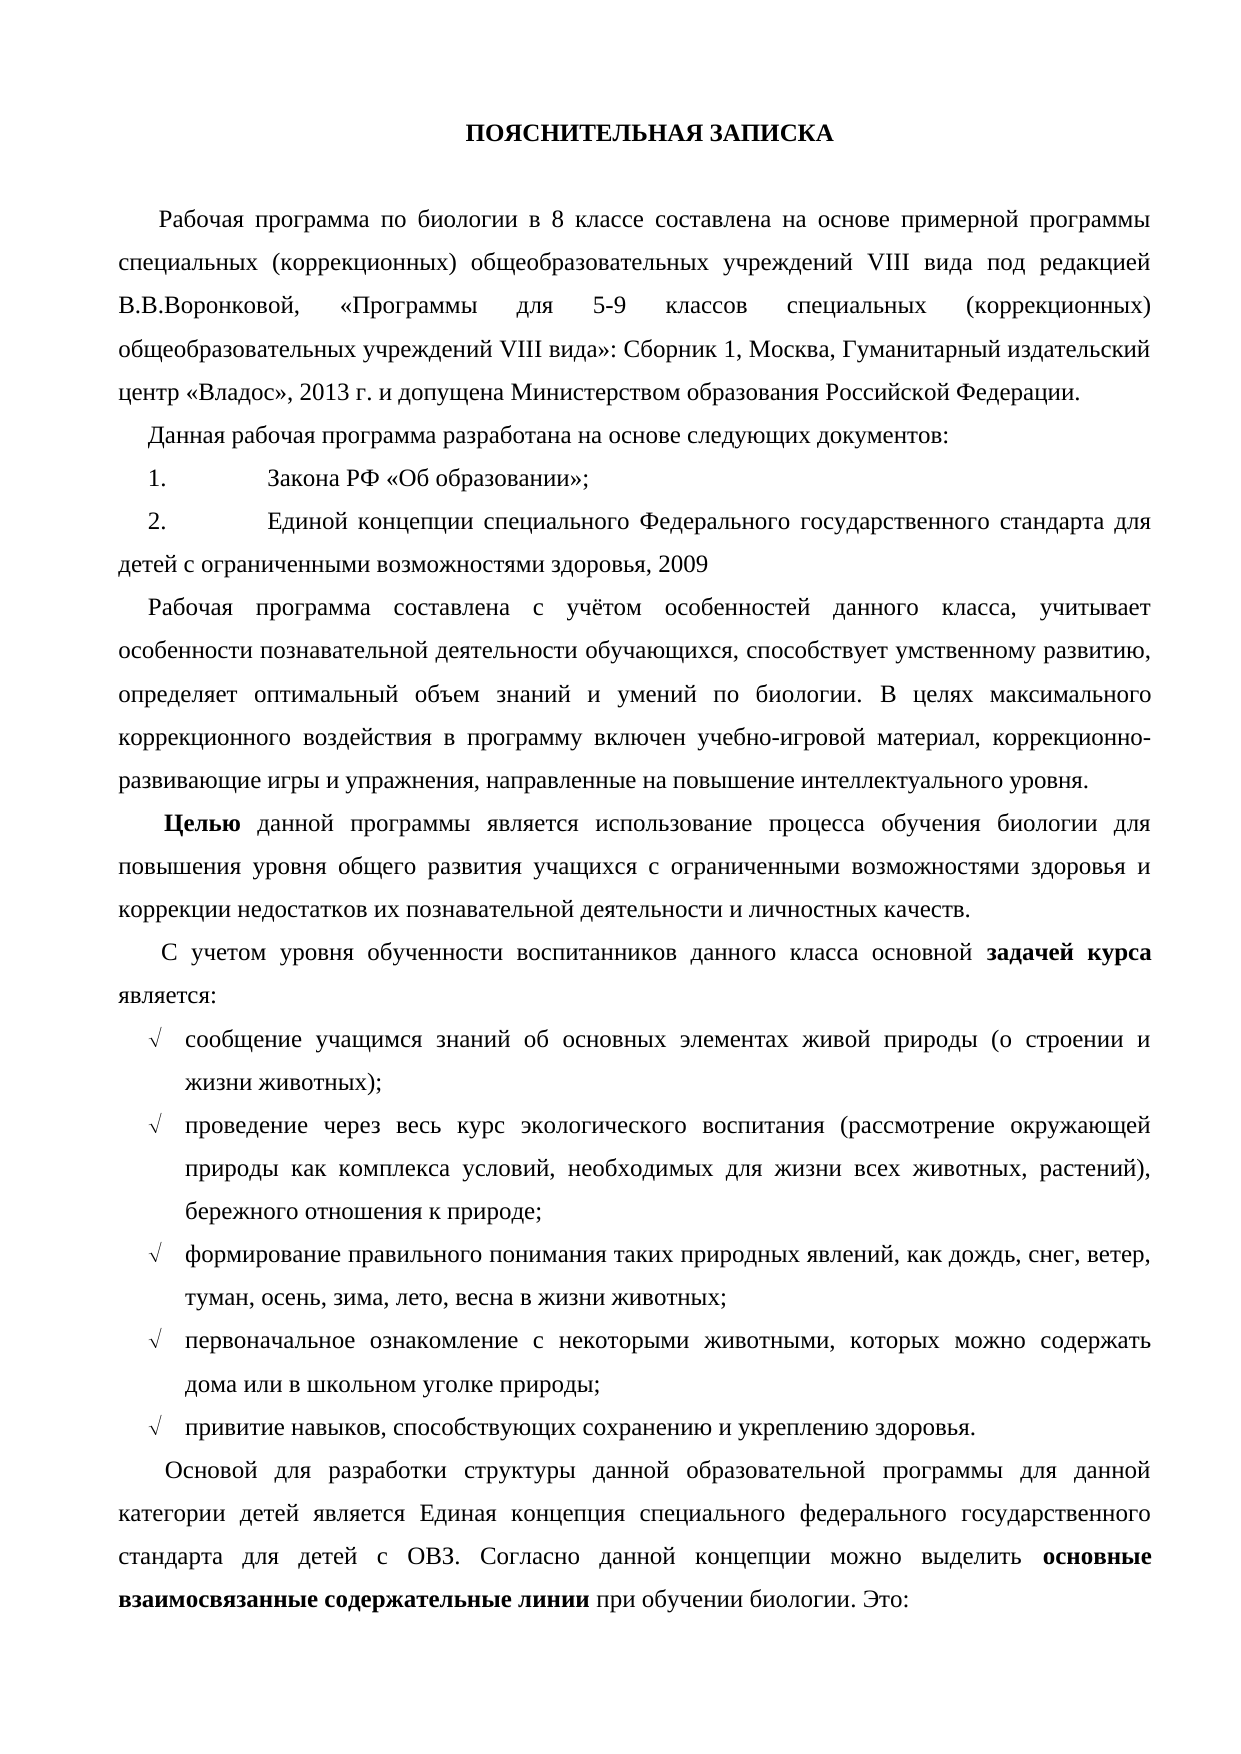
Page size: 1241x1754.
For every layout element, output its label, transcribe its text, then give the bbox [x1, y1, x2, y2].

text Данная рабочая программа разработана на основе следующих документов: [118, 420, 1152, 449]
list первоначальное ознакомление с некоторыми животными, которых можно содержать дома или в школьном уголке природы; [148, 1326, 1152, 1397]
text ПОЯСНИТЕЛЬНАЯ ЗАПИСКА [118, 118, 1152, 147]
list Закона РФ «Об образовании»; [118, 463, 1152, 492]
text Рабочая программа по биологии в 8 классе составлена на основе примерной программы специальных (коррекционных) общеобразовательных учреждений VIII вида под редакцией В.В.Воронковой, «Программы для 5-9 классов специальных (коррекционных) общеобразовательных учреждений VIII вида»: Сборник 1, Москва, Гуманитарный издательский центр «Владос», 2013 г. и допущена Министерством образования Российской Федерации. [118, 204, 1152, 406]
list проведение через весь курс экологического воспитания (рассмотрение окружающей природы как комплекса условий, необходимых для жизни всех животных, растений), бережного отношения к природе; [148, 1110, 1152, 1225]
list сообщение учащимся знаний об основных элементах живой природы (о строении и жизни животных); [148, 1024, 1152, 1096]
list Единой концепции специального Федерального государственного стандарта для детей с ограниченными возможностями здоровья, 2009 [118, 506, 1152, 578]
text Основой для разработки структуры данной образовательной программы для данной категории детей является Единая концепция специального федерального государственного стандарта для детей с ОВЗ. Согласно данной концепции можно выделить основные взаимосвязанные содержательные линии при обучении биологии. Это: [118, 1455, 1152, 1613]
list формирование правильного понимания таких природных явлений, как дождь, снег, ветер, туман, осень, зима, лето, весна в жизни животных; [148, 1239, 1152, 1311]
list привитие навыков, способствующих сохранению и укреплению здоровья. [148, 1412, 1152, 1441]
text Целью данной программы является использование процесса обучения биологии для повышения уровня общего развития учащихся с ограниченными возможностями здоровья и коррекции недостатков их познавательной деятельности и личностных качеств. [118, 808, 1152, 923]
text С учетом уровня обученности воспитанников данного класса основной задачей курса является: [118, 937, 1152, 1009]
text Рабочая программа составлена с учётом особенностей данного класса, учитывает особенности познавательной деятельности обучающихся, способствует умственному развитию, определяет оптимальный объем знаний и умений по биологии. В целях максимального коррекционного воздействия в программу включен учебно-игровой материал, коррекционно-развивающие игры и упражнения, направленные на повышение интеллектуального уровня. [118, 592, 1152, 794]
